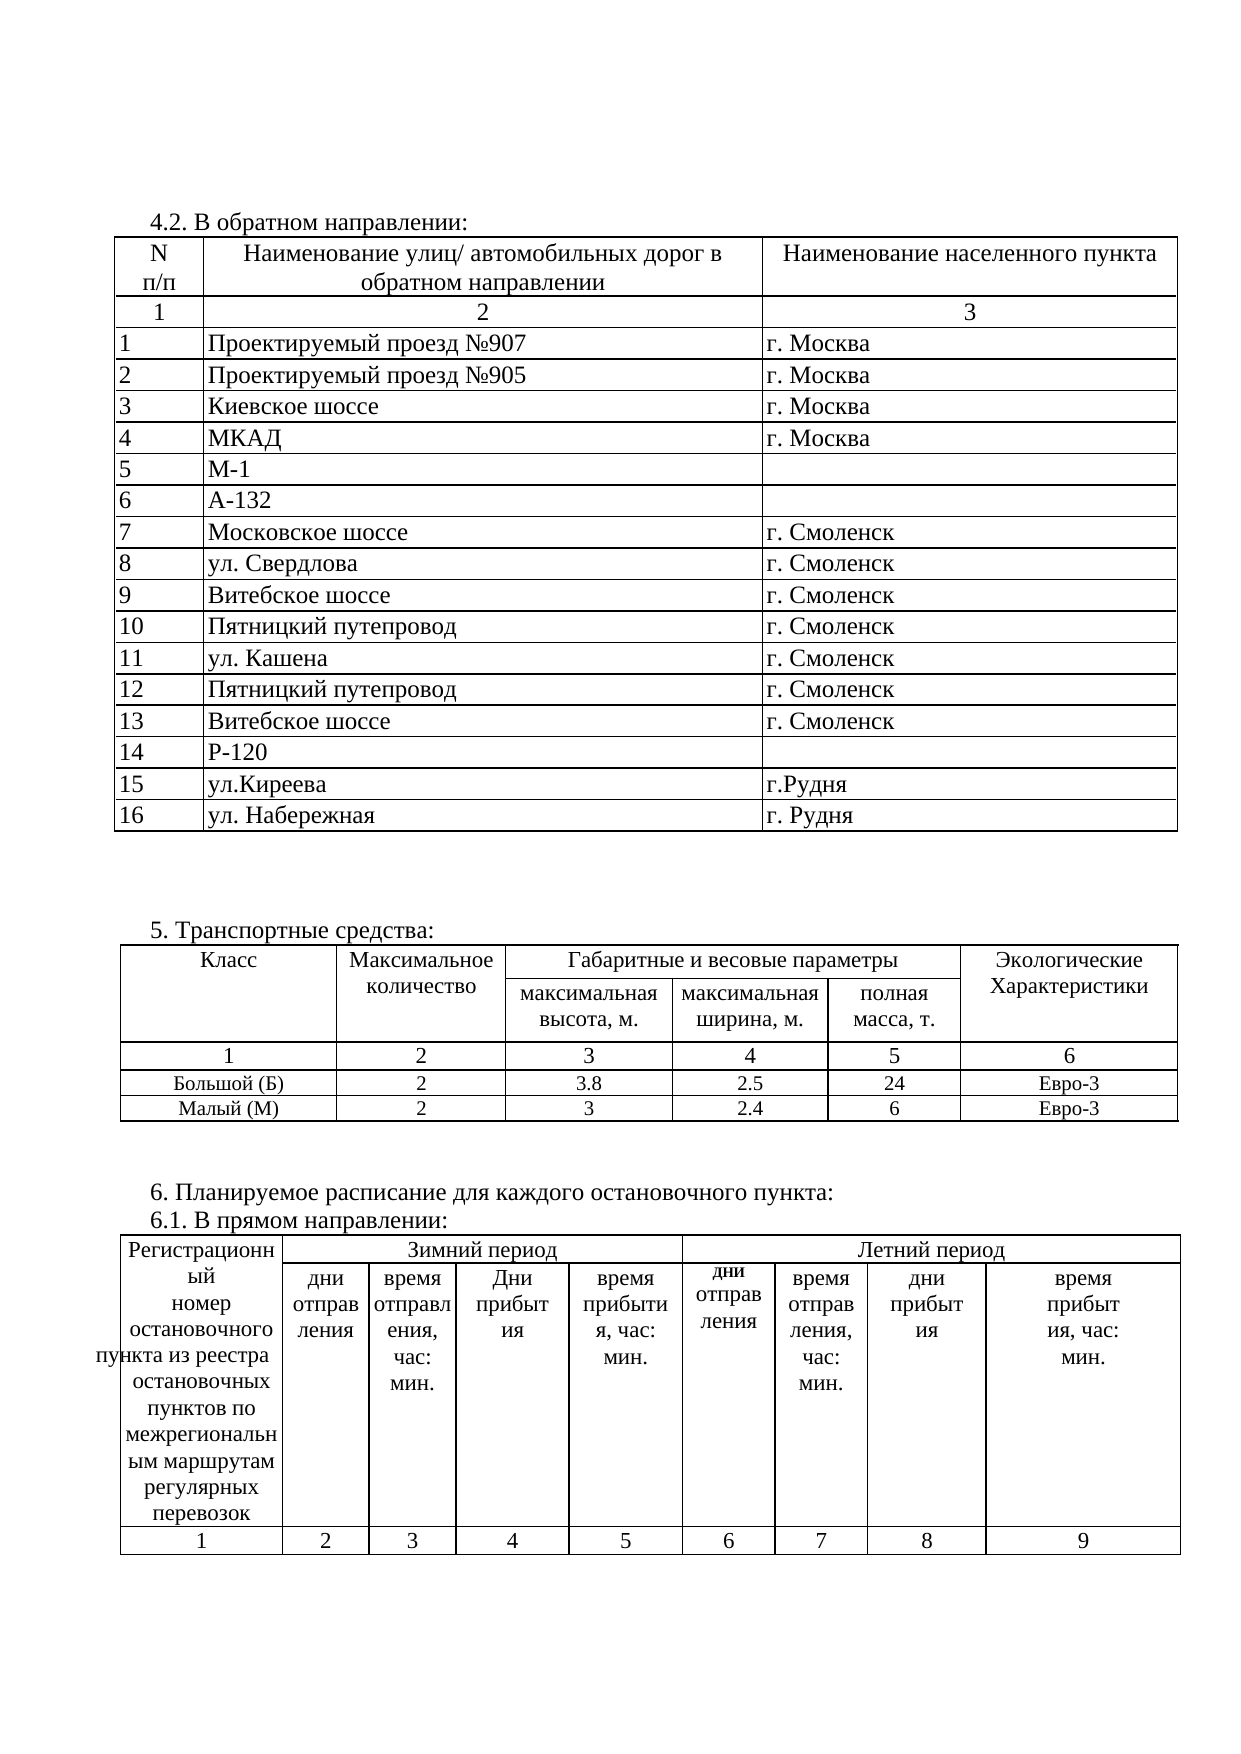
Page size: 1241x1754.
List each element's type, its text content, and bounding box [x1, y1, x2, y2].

table_cell г. Смоленск [763, 673, 1177, 704]
table_cell 15 [115, 768, 203, 799]
text 5. Транспортные средства: [150, 916, 1090, 944]
table_cell г. Смоленск [763, 516, 1177, 547]
text 6. Планируемое расписание для каждого остановочного пункта: [150, 1177, 1090, 1206]
table_cell 12 [115, 674, 203, 704]
table_cell 9 [987, 1527, 1180, 1554]
table_cell 6 [683, 1527, 774, 1554]
table_cell г. Смоленск [763, 579, 1177, 610]
table_cell 4 [673, 1043, 827, 1069]
table_cell Евро-3 [961, 1096, 1177, 1120]
table_cell 2 [283, 1527, 368, 1554]
table_cell время прибыти я, час: мин. [570, 1264, 682, 1526]
table_cell МКАД [204, 423, 762, 453]
table_cell 1 [121, 1527, 282, 1554]
table_cell ДНИ отправ ления [683, 1264, 774, 1526]
table_header Максимальное количество [337, 946, 505, 1041]
text 4.2. В обратном направлении: [150, 207, 1090, 236]
table_cell 16 [115, 800, 203, 830]
table_header Зимний период [283, 1236, 682, 1262]
table_cell Проектируемый проезд №905 [204, 360, 762, 390]
table_header Наименование населенного пункта [763, 238, 1177, 295]
table_cell 2 [337, 1071, 505, 1094]
table_cell 2 [115, 359, 203, 390]
table_cell 14 [115, 737, 203, 767]
table_cell Пятницкий путепровод [204, 675, 762, 704]
table_cell 1 [115, 296, 203, 327]
table_cell Московское шоссе [204, 517, 762, 547]
table_header Класс [121, 946, 336, 1041]
table_cell 2 [337, 1096, 505, 1120]
table_cell время прибыт ия, час: мин. [987, 1264, 1180, 1526]
table_cell Р-120 [204, 737, 762, 767]
table_cell [763, 453, 1177, 484]
table_cell ул. Набережная [204, 800, 762, 830]
table_cell 4 [115, 422, 203, 453]
table_cell 8 [115, 548, 203, 578]
table_cell Малый (М) [121, 1096, 336, 1120]
table_cell 5 [115, 454, 203, 484]
table_cell 11 [115, 643, 203, 673]
table_cell дни прибыт ия [868, 1264, 985, 1526]
table_header Летний период [683, 1236, 1180, 1262]
table_cell Евро-3 [961, 1071, 1177, 1094]
table_cell 24 [829, 1071, 960, 1094]
table_cell г. Москва [763, 421, 1177, 453]
table_cell А-132 [204, 486, 762, 516]
table_cell 10 [115, 611, 203, 641]
table_cell [763, 484, 1177, 516]
table_cell максимальная ширина, м. [673, 979, 827, 1041]
table_cell Проектируемый проезд №907 [204, 328, 762, 358]
table_cell 3 [763, 295, 1177, 327]
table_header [121, 1236, 282, 1526]
table_cell г. Смоленск [763, 547, 1177, 578]
table_cell 1 [115, 328, 203, 358]
table_cell 3.8 [506, 1071, 672, 1094]
table_cell 3 [370, 1527, 455, 1554]
table_cell [763, 736, 1177, 767]
table_cell Дни прибыт ия [457, 1264, 568, 1526]
table_cell 5 [570, 1527, 682, 1554]
table_cell дни отправ ления [283, 1264, 368, 1526]
table_cell М-1 [204, 454, 762, 484]
table_cell 4 [457, 1527, 568, 1554]
table_header Наименование улиц/ автомобильных дорог в обратном направлении [204, 238, 762, 295]
table_cell 5 [829, 1043, 960, 1069]
table_cell Пятницкий путепровод [204, 612, 762, 641]
table_cell 6 [829, 1096, 960, 1120]
table_cell ул. Свердлова [204, 549, 762, 578]
table_cell Киевское шоссе [204, 391, 762, 421]
table_cell 6 [961, 1043, 1177, 1069]
table_cell время отправ ления, час: мин. [776, 1264, 867, 1526]
table_cell г. Москва [763, 358, 1177, 390]
table_cell 1 [121, 1043, 336, 1069]
table_cell 7 [776, 1527, 867, 1554]
table_cell г. Рудня [763, 799, 1177, 830]
table_header Габаритные и весовые параметры [506, 946, 960, 978]
table_cell 3 [506, 1096, 672, 1120]
table_cell ул.Киреева [204, 769, 762, 799]
table_header N п/п [115, 238, 203, 295]
table_cell 6 [115, 485, 203, 516]
table_cell 2.4 [673, 1096, 827, 1120]
table_cell Большой (Б) [121, 1071, 336, 1094]
table_cell г. Москва [763, 390, 1177, 421]
table_cell ул. Кашена [204, 643, 762, 673]
table_cell полная масса, т. [829, 979, 960, 1041]
table_cell 2 [204, 297, 762, 327]
table_cell г. Москва [763, 327, 1177, 358]
table_cell Витебское шоссе [204, 706, 762, 736]
table_cell 3 [115, 391, 203, 421]
table_cell г. Смоленск [763, 641, 1177, 673]
table_cell 2 [337, 1043, 505, 1069]
table_cell 7 [115, 517, 203, 547]
table_cell г. Смоленск [763, 610, 1177, 641]
table_cell Витебское шоссе [204, 580, 762, 610]
table_cell время отправл ения, час: мин. [370, 1264, 455, 1526]
table_cell 2.5 [673, 1071, 827, 1094]
text 6.1. В прямом направлении: [150, 1206, 1090, 1234]
table_cell максимальная высота, м. [506, 979, 672, 1041]
table_cell 8 [868, 1527, 985, 1554]
table_header Экологические Характеристики [961, 946, 1177, 1041]
table_cell г.Рудня [763, 767, 1177, 799]
table_cell г. Смоленск [763, 704, 1177, 736]
table_cell 13 [115, 705, 203, 736]
table_cell 3 [506, 1043, 672, 1069]
table_cell 9 [115, 580, 203, 610]
